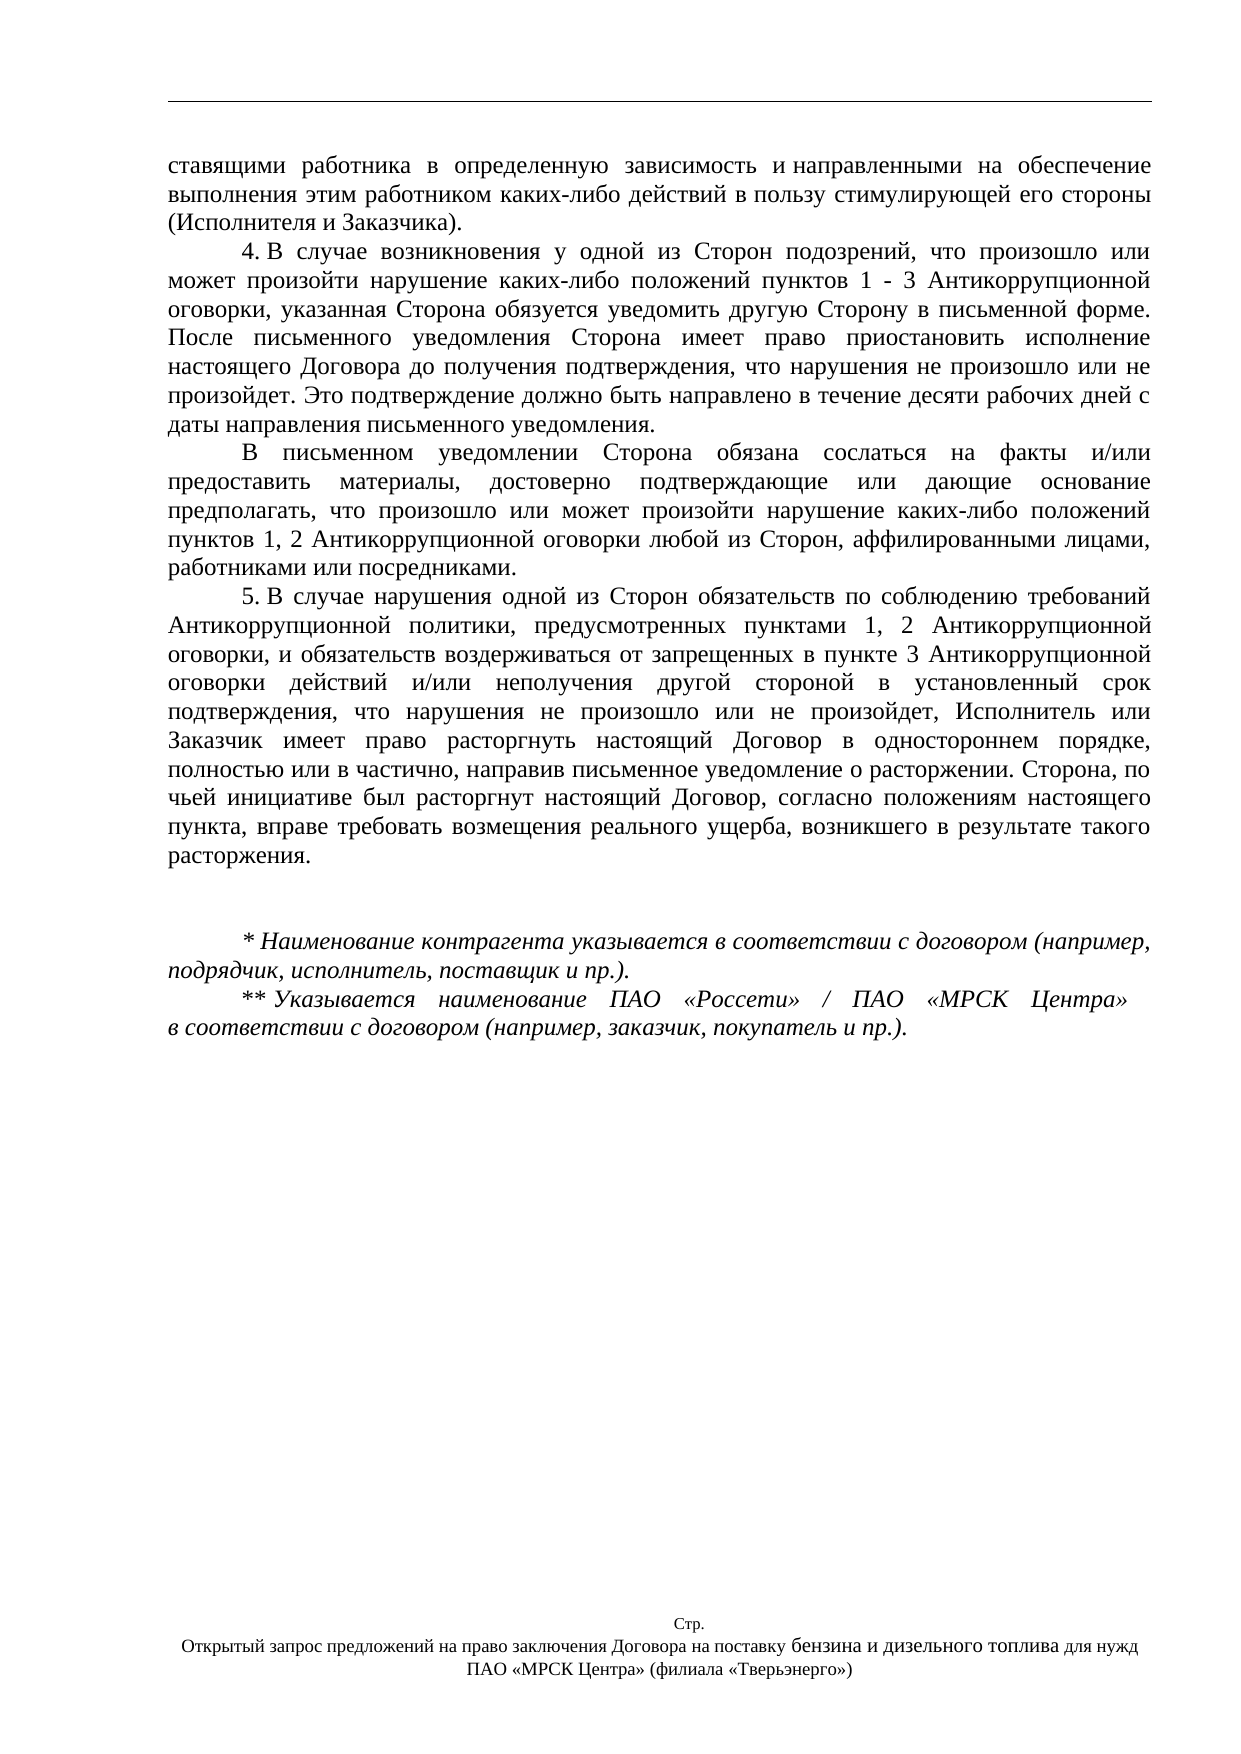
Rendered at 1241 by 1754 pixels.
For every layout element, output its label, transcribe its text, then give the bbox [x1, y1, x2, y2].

text В письменном уведомлении Сторона обязана сослаться на факты и/или предоставить материалы, достоверно подтверждающие или дающие основание предполагать, что произошло или может произойти нарушение каких-либо положений пунктов 1, 2 Антикоррупционной оговорки любой из Сторон, аффилированными лицами, работниками или посредниками. [168, 437, 1152, 581]
text 5. В случае нарушения одной из Сторон обязательств по соблюдению требований Антикоррупционной политики, предусмотренных пунктами 1, 2 Антикоррупционной оговорки, и обязательств воздерживаться от запрещенных в пункте 3 Антикоррупционной оговорки действий и/или неполучения другой стороной в установленный срок подтверждения, что нарушения не произошло или не произойдет, Исполнитель или Заказчик имеет право расторгнуть настоящий Договор в одностороннем порядке, полностью или в частично, направив письменное уведомление о расторжении. Сторона, по чьей инициативе был расторгнут настоящий Договор, согласно положениям настоящего пункта, вправе требовать возмещения реального ущерба, возникшего в результате такого расторжения. [168, 581, 1152, 869]
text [168, 150, 1152, 236]
text 4. В случае возникновения у одной из Сторон подозрений, что произошло или может произойти нарушение каких-либо положений пунктов 1 - 3 Антикоррупционной оговорки, указанная Сторона обязуется уведомить другую Сторону в письменной форме. После письменного уведомления Сторона имеет право приостановить исполнение настоящего Договора до получения подтверждения, что нарушения не произошло или не произойдет. Это подтверждение должно быть направлено в течение десяти рабочих дней с даты направления письменного уведомления. [168, 236, 1152, 437]
text ** Указывается наименование ПАО «Россети» / ПАО «МРСК Центра» в соответствии с договором (например, заказчик, покупатель и пр.). [168, 984, 1152, 1041]
text * Наименование контрагента указывается в соответствии с договором (например, подрядчик, исполнитель, поставщик и пр.). [168, 926, 1152, 984]
